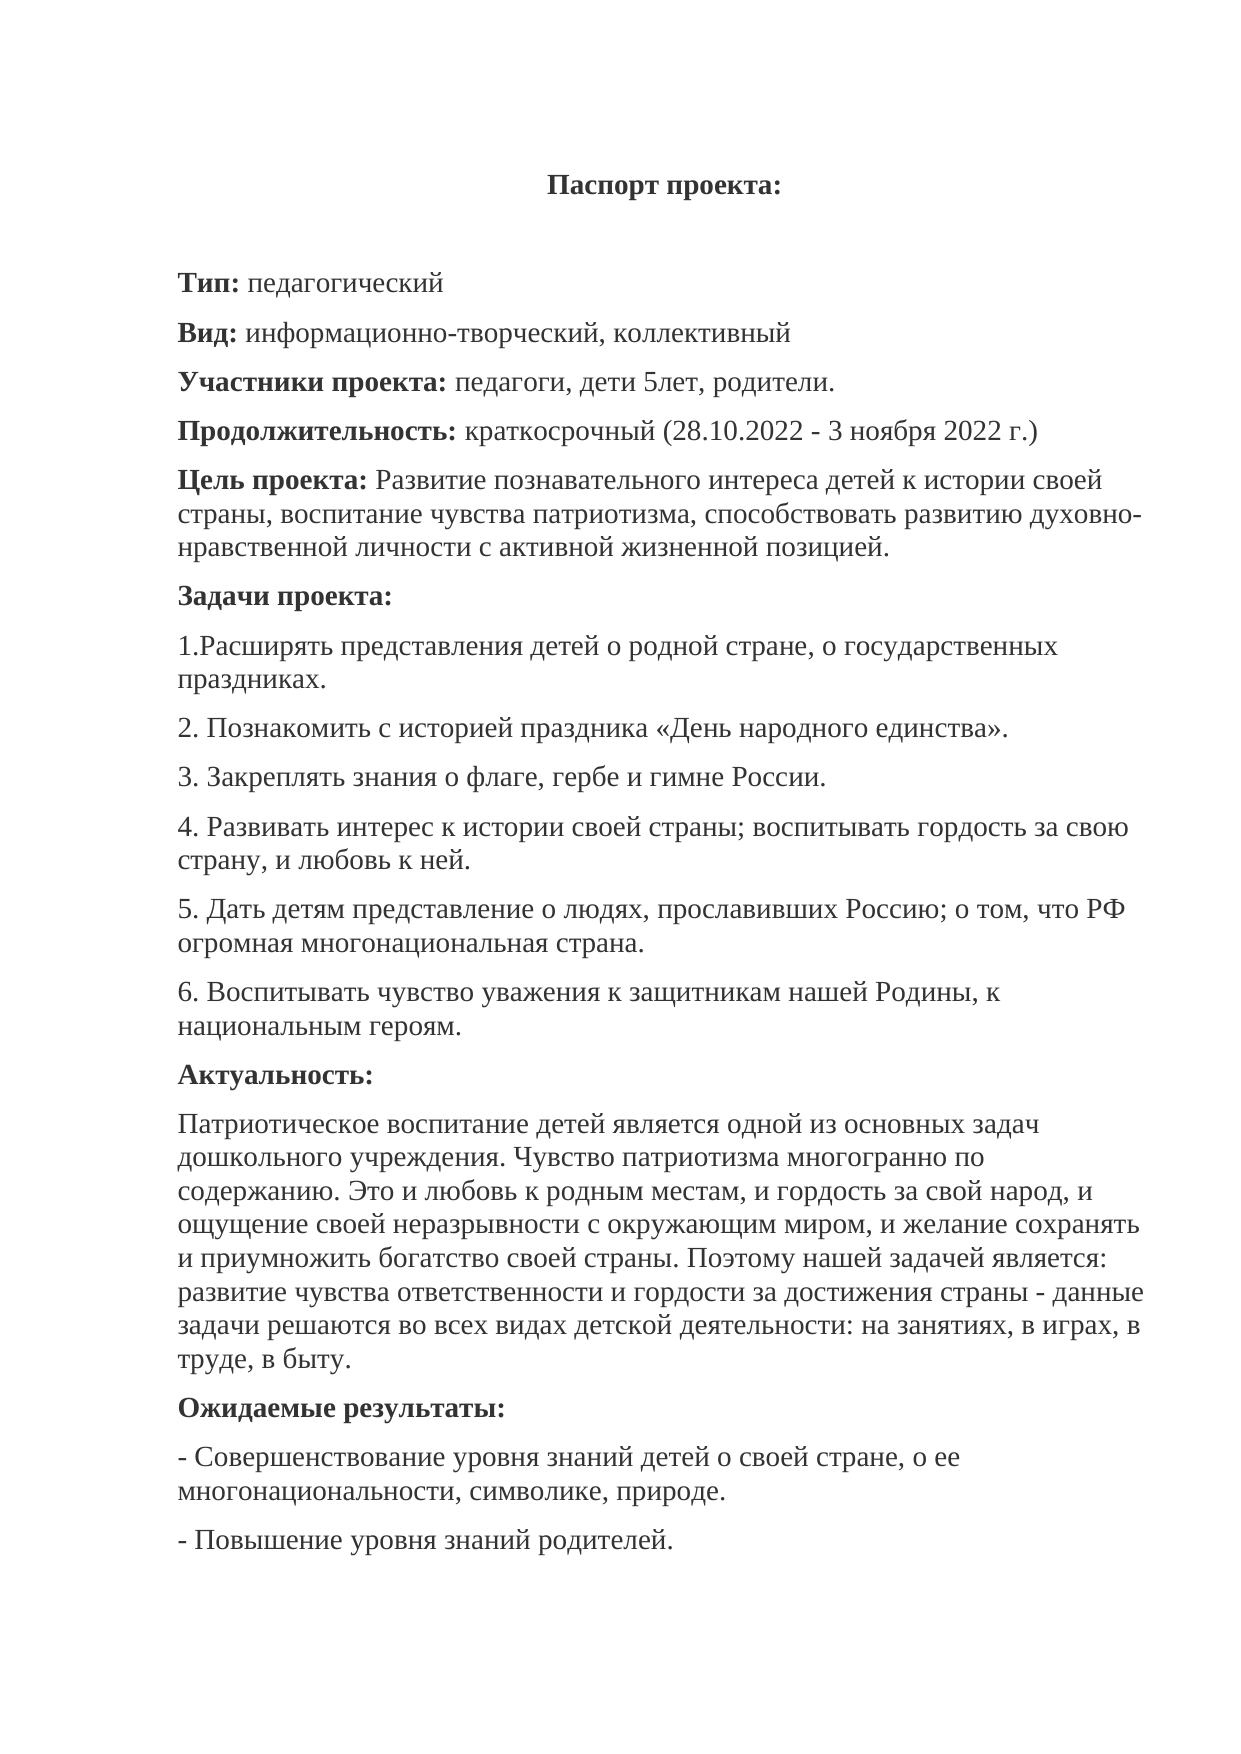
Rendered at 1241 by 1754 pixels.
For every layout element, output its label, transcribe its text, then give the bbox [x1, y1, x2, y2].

text Актуальность: [177, 1057, 1152, 1090]
text Цель проекта: Развитие познавательного интереса детей к истории своей страны, воспитание чувства патриотизма, способствовать развитию духовно-нравственной личности с активной жизненной позицией. [177, 462, 1152, 563]
text Патриотическое воспитание детей является одной из основных задач дошкольного учреждения. Чувство патриотизма многогранно по содержанию. Это и любовь к родным местам, и гордость за свой народ, и ощущение своей неразрывности с окружающим миром, и желание сохранять и приумножить богатство своей страны. Поэтому нашей задачей является: развитие чувства ответственности и гордости за достижения страны - данные задачи решаются во всех видах детской деятельности: на занятиях, в играх, в труде, в быту. [177, 1106, 1152, 1374]
text Участники проекта: педагоги, дети 5лет, родители. [177, 364, 1152, 397]
text 4. Развивать интерес к истории своей страны; воспитывать гордость за свою страну, и любовь к ней. [177, 809, 1152, 876]
text 3. Закреплять знания о флаге, гербе и гимне России. [177, 759, 1152, 793]
text 1.Расширять представления детей о родной стране, о государственных праздниках. [177, 628, 1152, 695]
text 2. Познакомить с историей праздника «День народного единства». [177, 710, 1152, 744]
text - Совершенствование уровня знаний детей о своей стране, о ее многонациональности, символике, природе. [177, 1439, 1152, 1506]
text Продолжительность: краткосрочный (28.10.2022 - 3 ноября 2022 г.) [177, 413, 1152, 447]
text 6. Воспитывать чувство уважения к защитникам нашей Родины, к национальным героям. [177, 974, 1152, 1041]
text 5. Дать детям представление о людях, прославивших Россию; о том, что РФ огромная многонациональная страна. [177, 891, 1152, 958]
text Задачи проекта: [177, 578, 1152, 612]
text Тип: педагогический [177, 266, 1152, 299]
text - Повышение уровня знаний родителей. [177, 1522, 1152, 1555]
text Ожидаемые результаты: [177, 1390, 1152, 1423]
text Вид: информационно-творческий, коллективный [177, 315, 1152, 348]
text Паспорт проекта: [177, 167, 1152, 201]
